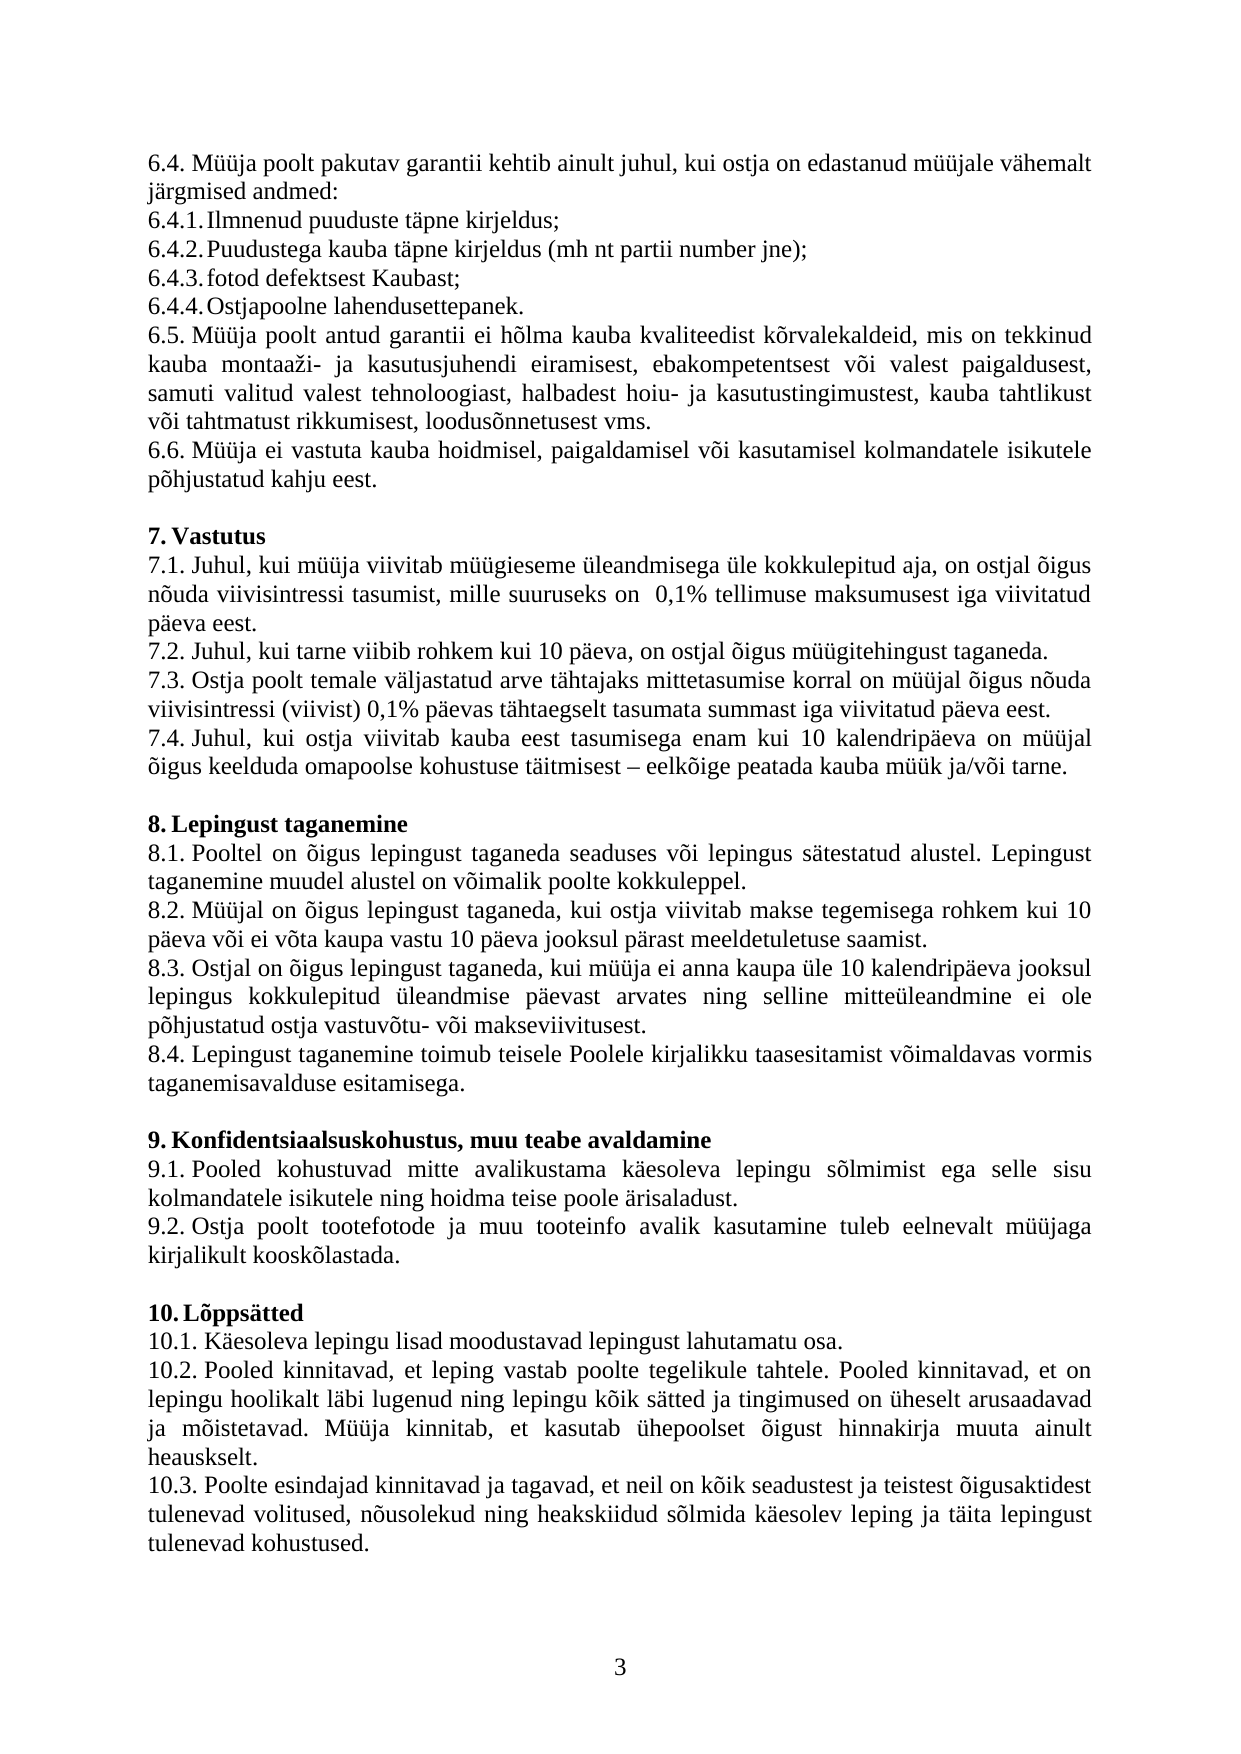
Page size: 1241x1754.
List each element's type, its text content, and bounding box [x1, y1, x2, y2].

list Ostjal on õigus lepingust taganeda, kui müüja ei anna kaupa üle 10 kalendripäeva jooksul lepingus kokkulepitud üleandmise päevast arvates ning selline mitteüleandmine ei ole põhjustatud ostja vastuvõtu- või makseviivitusest. [148, 953, 1093, 1039]
list Müüjal on õigus lepingust taganeda, kui ostja viivitab makse tegemisega rohkem kui 10 päeva või ei võta kaupa vastu 10 päeva jooksul pärast meeldetuletuse saamist. [148, 895, 1093, 953]
list Ilmnenud puuduste täpne kirjeldus; [148, 205, 1093, 234]
list Pooltel on õigus lepingust taganeda seaduses või lepingus sätestatud alustel. Lepingust taganemine muudel alustel on võimalik poolte kokkuleppel. [148, 838, 1093, 895]
list Müüja poolt pakutav garantii kehtib ainult juhul, kui ostja on edastanud müüjale vähemalt järgmised andmed: [148, 148, 1093, 205]
list Lõppsätted [148, 1298, 1093, 1326]
list fotod defektsest Kaubast; [148, 263, 1093, 291]
list Lepingust taganemine [148, 809, 1093, 838]
list Ostjapoolne lahendusettepanek. [148, 291, 1093, 320]
list Müüja ei vastuta kauba hoidmisel, paigaldamisel või kasutamisel kolmandatele isikutele põhjustatud kahju eest. [148, 435, 1093, 493]
list Müüja poolt antud garantii ei hõlma kauba kvaliteedist kõrvalekaldeid, mis on tekkinud kauba montaaži- ja kasutusjuhendi eiramisest, ebakompetentsest või valest paigaldusest, samuti valitud valest tehnoloogiast, halbadest hoiu- ja kasutustingimustest, kauba tahtlikust või tahtmatust rikkumisest, loodusõnnetusest vms. [148, 320, 1093, 435]
list Juhul, kui tarne viibib rohkem kui 10 päeva, on ostjal õigus müügitehingust taganeda. [148, 636, 1093, 665]
list Puudustega kauba täpne kirjeldus (mh nt partii number jne); [148, 234, 1093, 263]
list Pooled kinnitavad, et leping vastab poolte tegelikule tahtele. Pooled kinnitavad, et on lepingu hoolikalt läbi lugenud ning lepingu kõik sätted ja tingimused on üheselt arusaadavad ja mõistetavad. Müüja kinnitab, et kasutab ühepoolset õigust hinnakirja muuta ainult heauskselt. [148, 1355, 1093, 1470]
list Konfidentsiaalsuskohustus, muu teabe avaldamine [148, 1125, 1093, 1154]
list Ostja poolt temale väljastatud arve tähtajaks mittetasumise korral on müüjal õigus nõuda viivisintressi (viivist) 0,1% päevas tähtaegselt tasumata summast iga viivitatud päeva eest. [148, 665, 1093, 723]
list Juhul, kui ostja viivitab kauba eest tasumisega enam kui 10 kalendripäeva on müüjal õigus keelduda omapoolse kohustuse täitmisest – eelkõige peatada kauba müük ja/või tarne. [148, 723, 1093, 780]
list Poolte esindajad kinnitavad ja tagavad, et neil on kõik seadustest ja teistest õigusaktidest tulenevad volitused, nõusolekud ning heakskiidud sõlmida käesolev leping ja täita lepingust tulenevad kohustused. [148, 1470, 1093, 1557]
list Käesoleva lepingu lisad moodustavad lepingust lahutamatu osa. [148, 1326, 1093, 1355]
list Lepingust taganemine toimub teisele Poolele kirjalikku taasesitamist võimaldavas vormis taganemisavalduse esitamisega. [148, 1039, 1093, 1096]
list Pooled kohustuvad mitte avalikustama käesoleva lepingu sõlmimist ega selle sisu kolmandatele isikutele ning hoidma teise poole ärisaladust. [148, 1154, 1093, 1211]
list Vastutus [148, 521, 1093, 550]
list Ostja poolt tootefotode ja muu tooteinfo avalik kasutamine tuleb eelnevalt müüjaga kirjalikult kooskõlastada. [148, 1211, 1093, 1269]
list Juhul, kui müüja viivitab müügieseme üleandmisega üle kokkulepitud aja, on ostjal õigus nõuda viivisintressi tasumist, mille suuruseks on 0,1% tellimuse maksumusest iga viivitatud päeva eest. [148, 550, 1093, 636]
